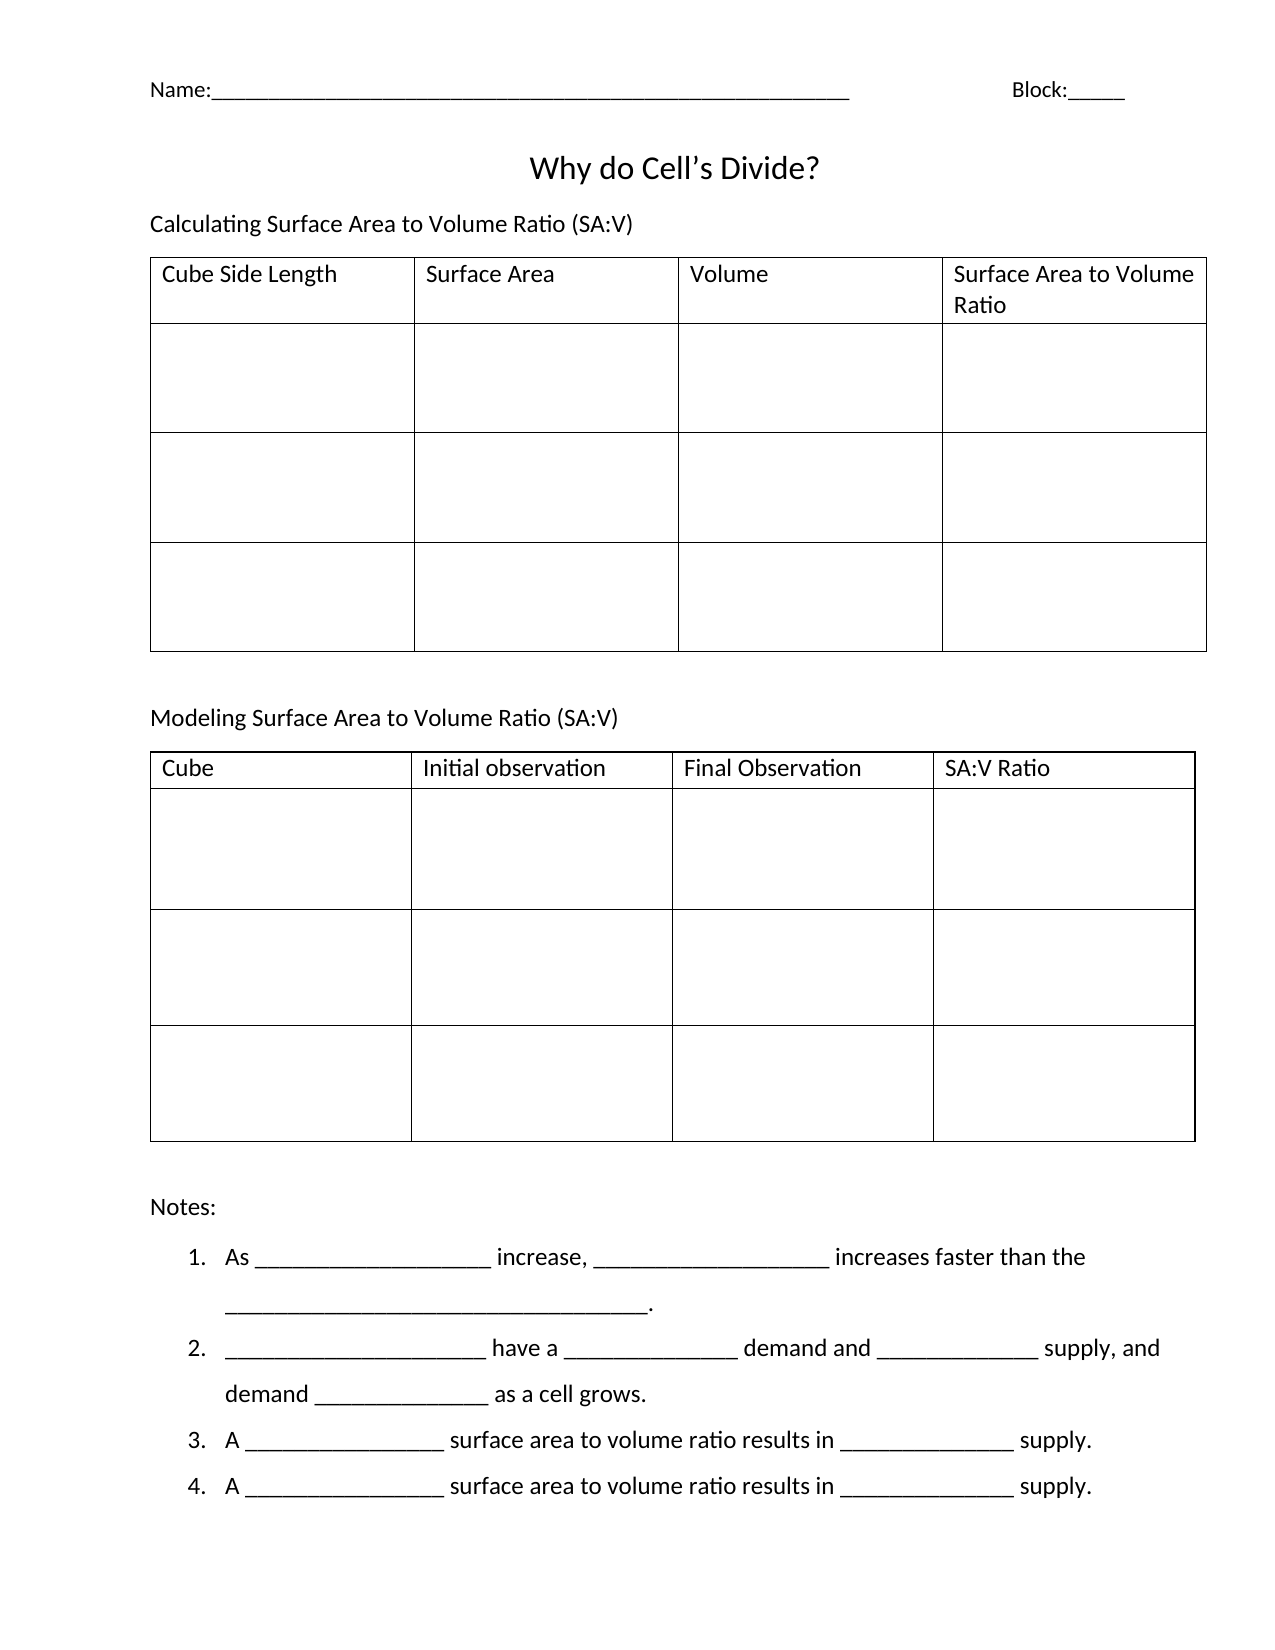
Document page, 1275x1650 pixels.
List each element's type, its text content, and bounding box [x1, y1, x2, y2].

table_cell [412, 910, 672, 1025]
table_cell [679, 543, 942, 651]
list _____________________ have a ______________ demand and _____________ supply, and demand ______________ as a cell grows. [187, 1333, 1200, 1409]
table_header Surface Area to Volume Ratio [943, 258, 1206, 323]
list As ___________________ increase, ___________________ increases faster than the __________________________________. [187, 1241, 1200, 1317]
table_cell [151, 433, 414, 542]
text Notes: [150, 1192, 1200, 1222]
table_cell [415, 433, 678, 542]
table_cell [151, 910, 411, 1025]
table_header Cube [151, 753, 411, 788]
table_cell [412, 789, 672, 909]
table_cell [673, 1026, 933, 1141]
table_cell [943, 324, 1206, 432]
table_cell [415, 543, 678, 651]
text Calculating Surface Area to Volume Ratio (SA:V) [150, 208, 1200, 238]
table_cell [415, 324, 678, 432]
table_cell [943, 543, 1206, 651]
table_cell [679, 324, 942, 432]
table_header Initial observation [412, 753, 672, 788]
text Modeling Surface Area to Volume Ratio (SA:V) [150, 702, 1200, 732]
table_header SA:V Ratio [934, 753, 1194, 788]
table_cell [151, 789, 411, 909]
table_cell [679, 433, 942, 542]
table_cell [412, 1026, 672, 1141]
table_cell [934, 1026, 1194, 1141]
table_header Final Observation [673, 753, 933, 788]
table_cell [673, 910, 933, 1025]
table_cell [151, 1026, 411, 1141]
list A ________________ surface area to volume ratio results in ______________ supply. [187, 1424, 1200, 1454]
table_cell [934, 789, 1194, 909]
table_cell [934, 910, 1194, 1025]
table_cell [151, 543, 414, 651]
table_cell [673, 789, 933, 909]
table_header Surface Area [415, 258, 678, 323]
table_header Cube Side Length [151, 258, 414, 323]
text Why do Cell’s Divide? [150, 147, 1200, 188]
table_cell [943, 433, 1206, 542]
table_header Volume [679, 258, 942, 323]
list A ________________ surface area to volume ratio results in ______________ supply. [187, 1470, 1200, 1500]
table_cell [151, 324, 414, 432]
